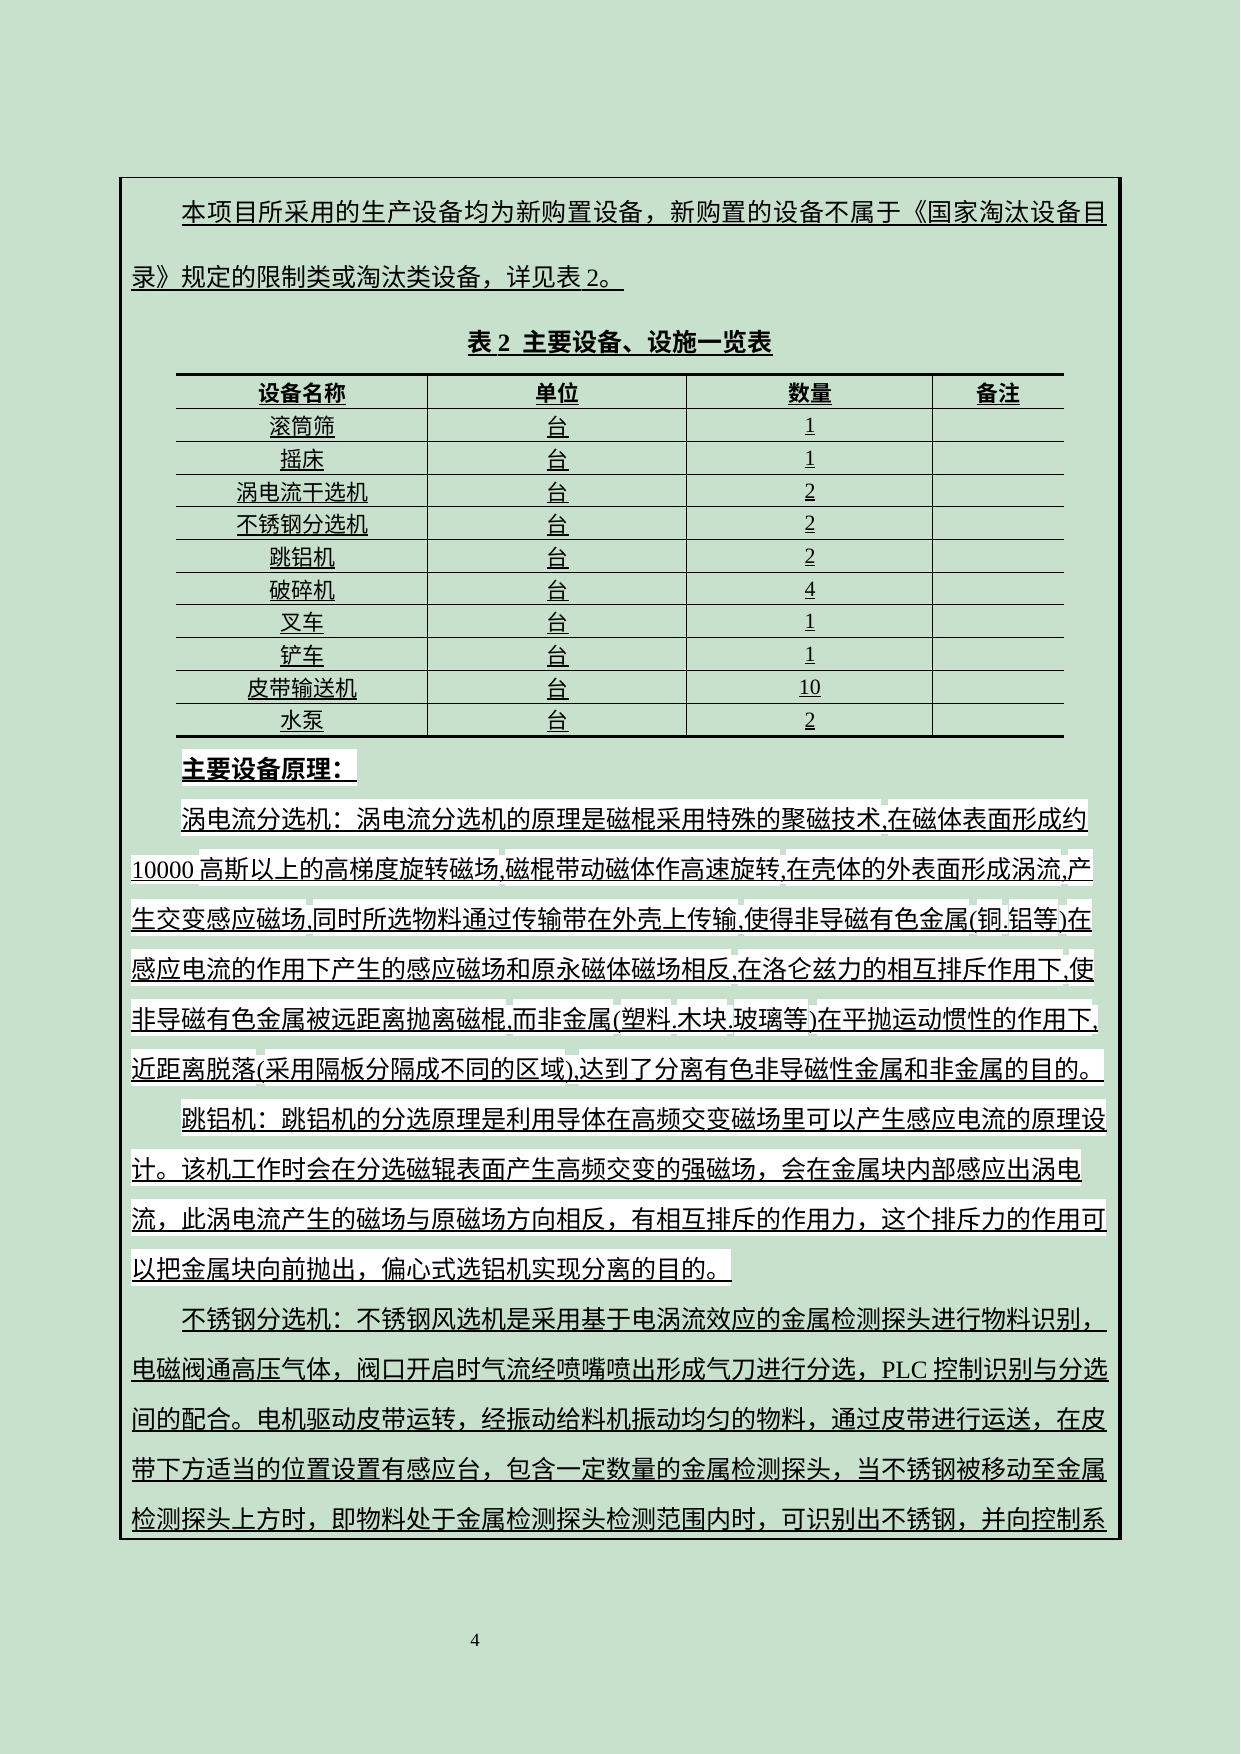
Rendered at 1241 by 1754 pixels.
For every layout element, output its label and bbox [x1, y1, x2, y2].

table_cell [122, 178, 1118, 1538]
